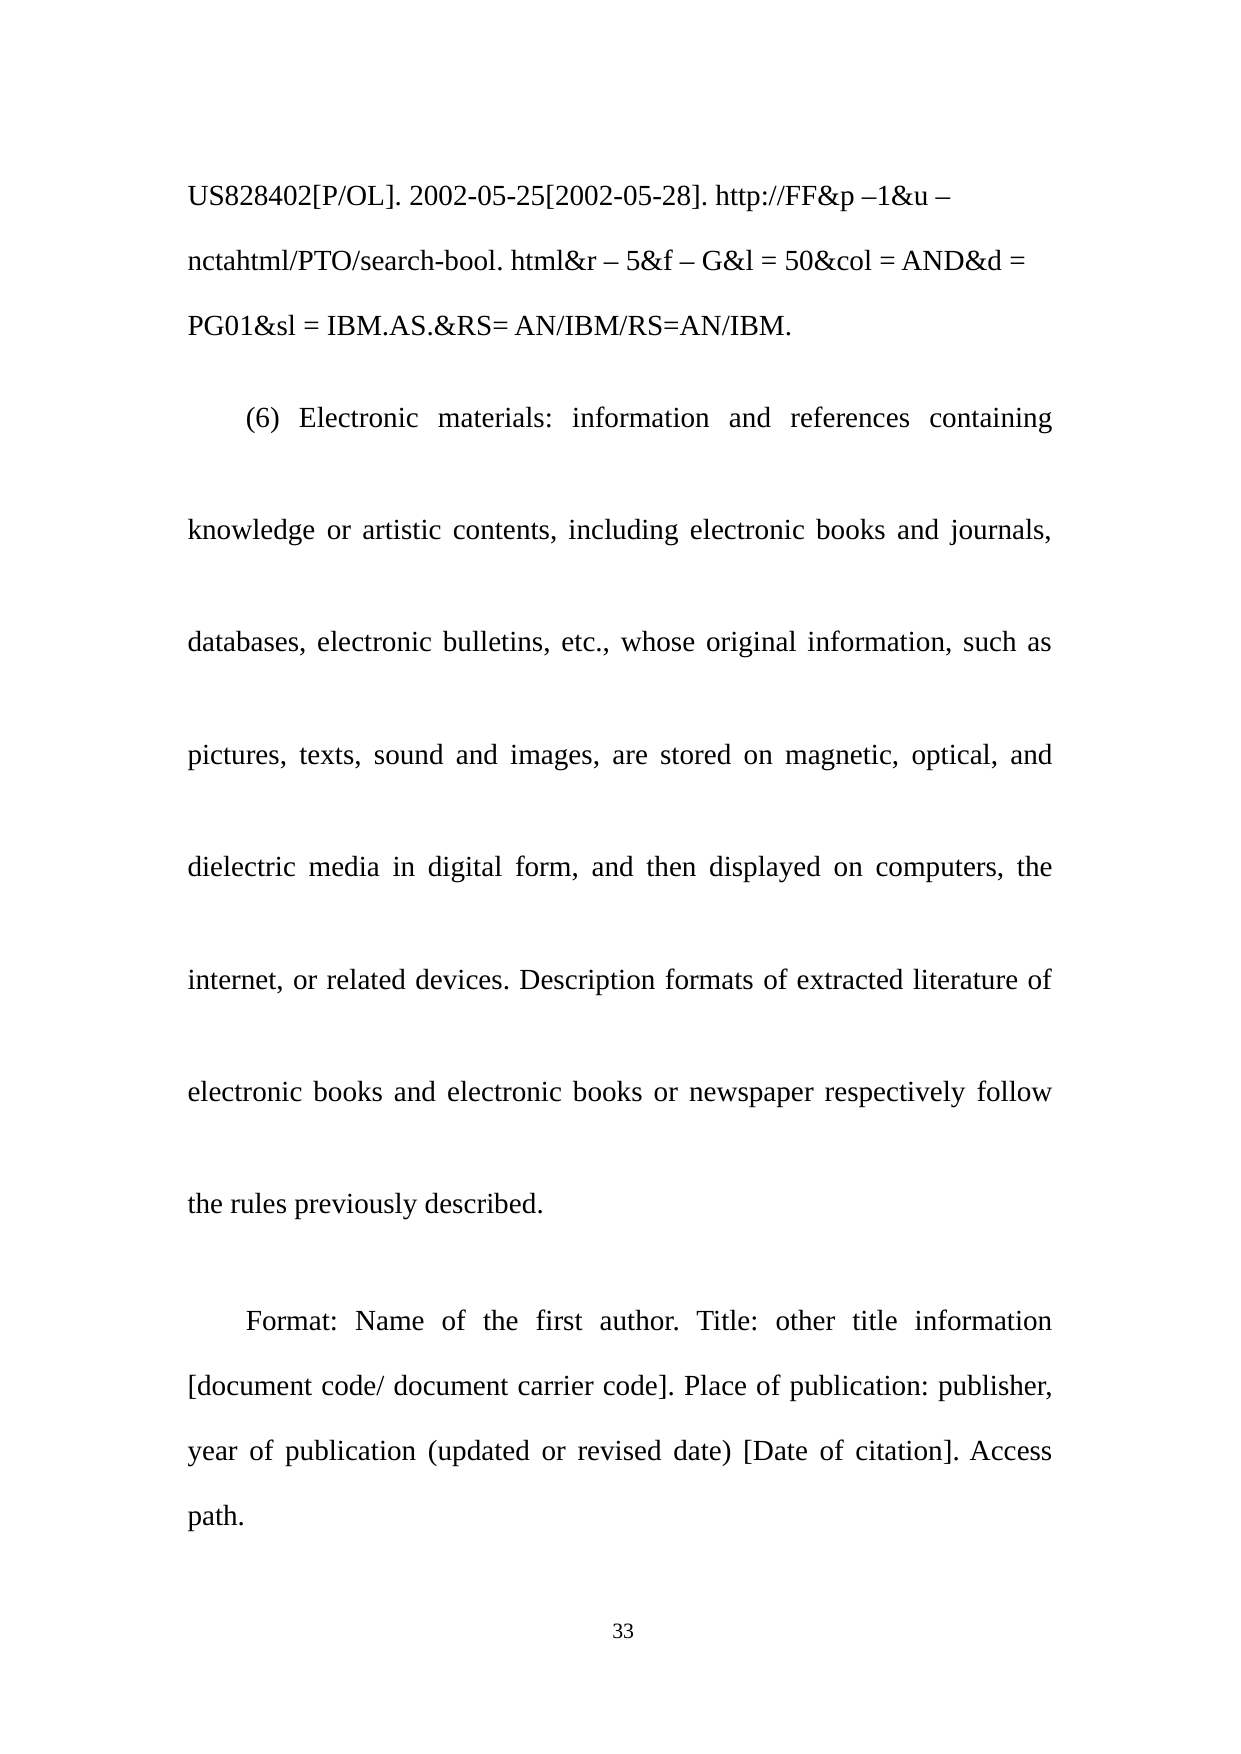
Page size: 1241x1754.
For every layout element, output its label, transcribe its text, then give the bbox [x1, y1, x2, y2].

subtitle (6) Electronic materials: information and references containing knowledge or artistic contents, including electronic books and journals, databases, electronic bulletins, etc., whose original information, such as pictures, texts, sound and images, are stored on magnetic, optical, and dielectric media in digital form, and then displayed on computers, the internet, or related devices. Description formats of extracted literature of electronic books and electronic books or newspaper respectively follow the rules previously described. [187, 384, 1053, 1236]
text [187, 162, 1053, 357]
text Format: Name of the first author. Title: other title information [document code/ document carrier code]. Place of publication: publisher, year of publication (updated or revised date) [Date of citation]. Access path. [187, 1287, 1053, 1547]
